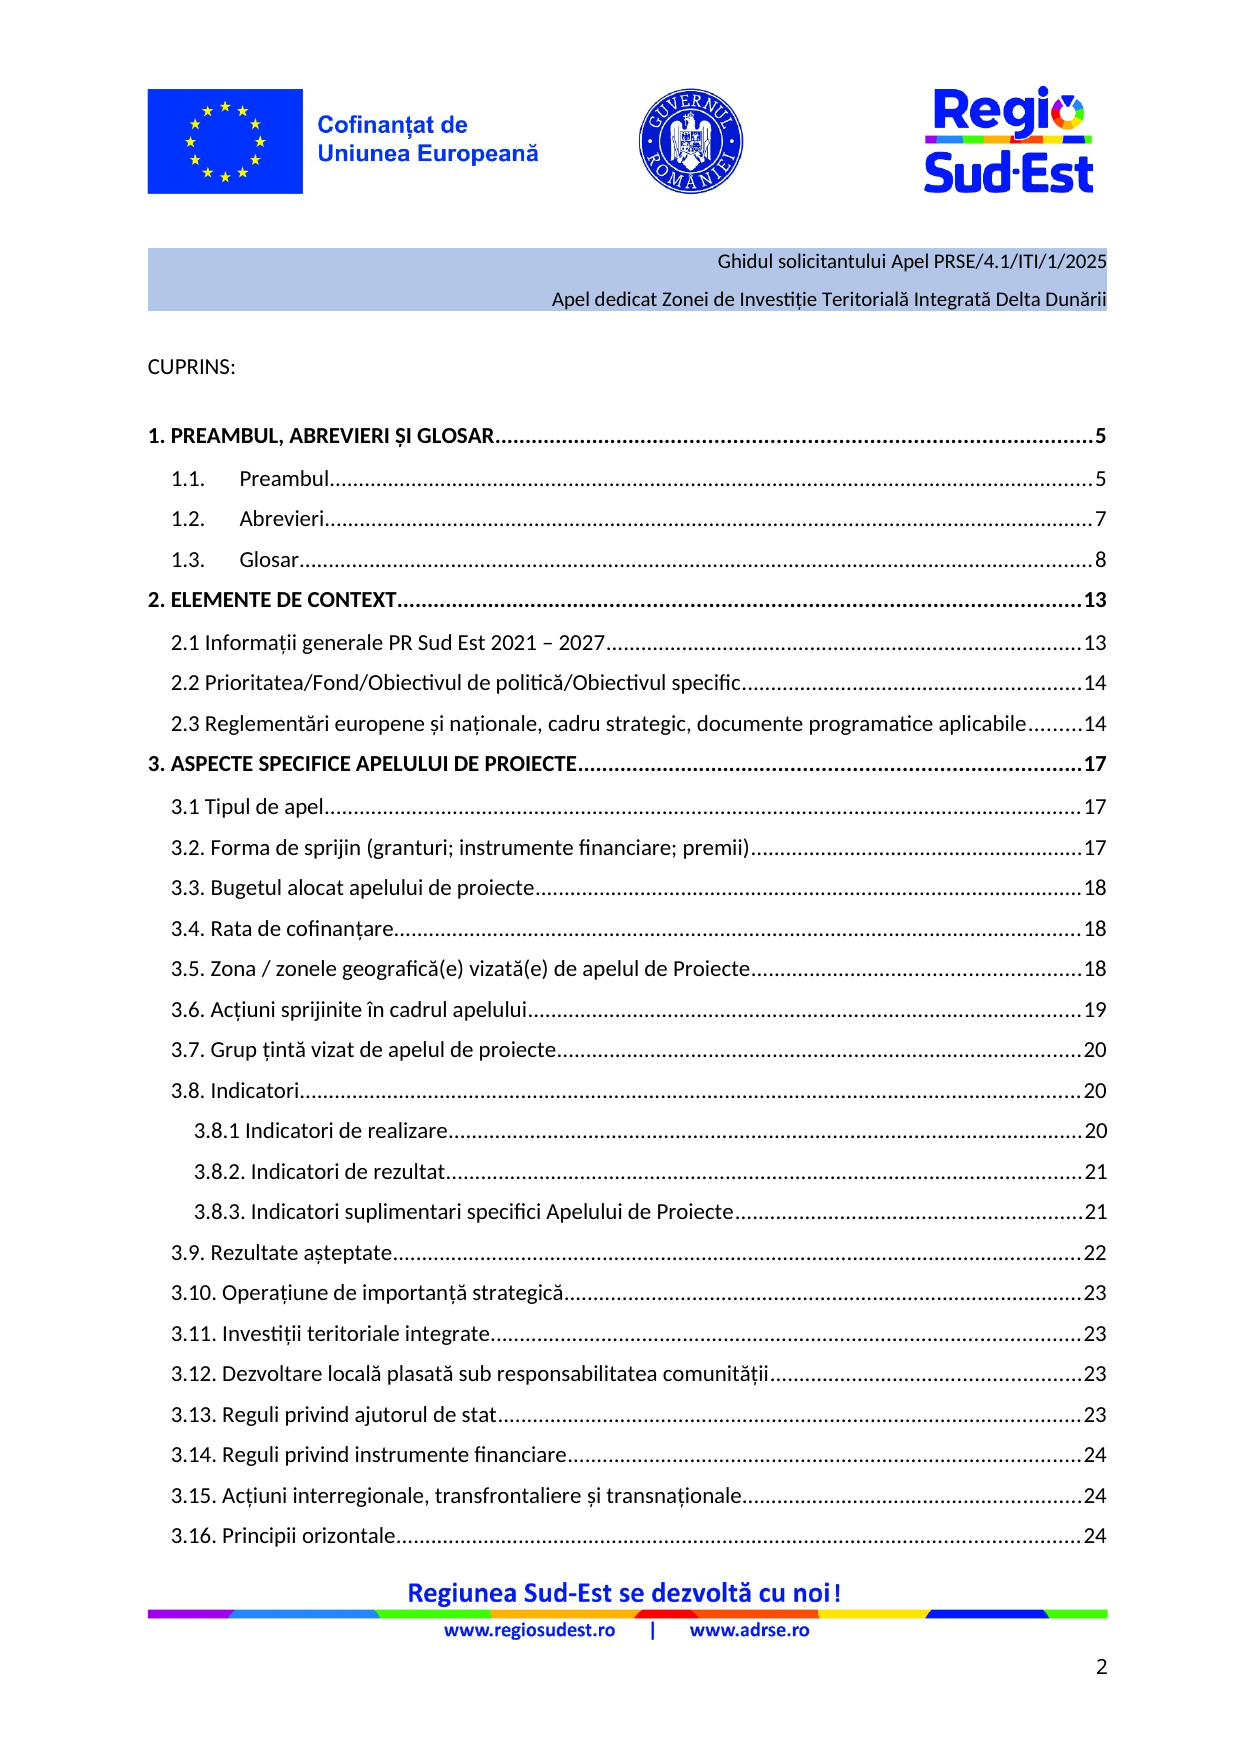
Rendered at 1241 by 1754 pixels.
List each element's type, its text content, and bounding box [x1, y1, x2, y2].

picture [147, 86, 1093, 195]
picture [147, 1582, 1108, 1640]
text CUPRINS: [148, 352, 1107, 408]
